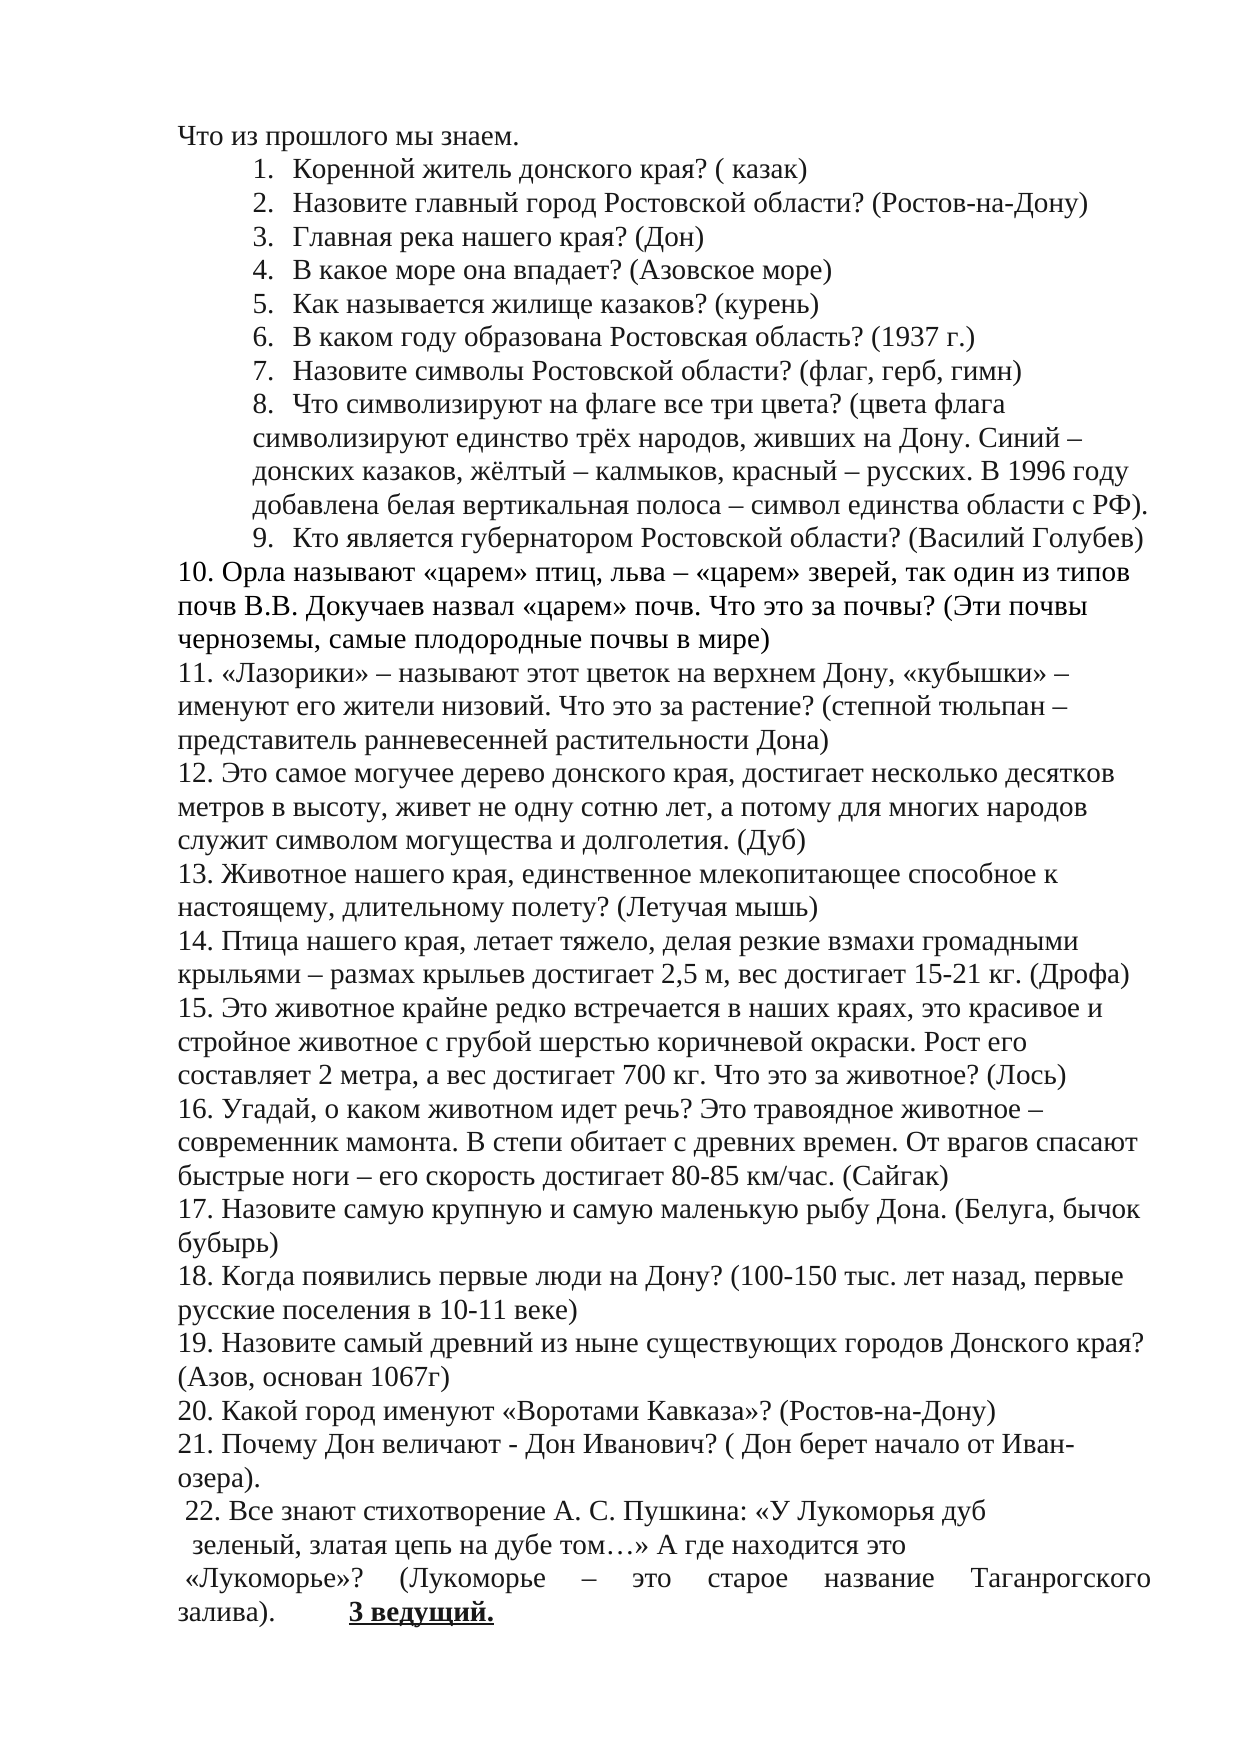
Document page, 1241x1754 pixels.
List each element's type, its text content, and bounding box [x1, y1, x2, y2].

text 1. Коренной житель донского края? ( казак) [252, 152, 1152, 185]
text 6. В каком году образована Ростовская область? (1937 г.) [252, 319, 1152, 353]
text 9. Кто является губернатором Ростовской области? (Василий Голубев) [252, 521, 1152, 554]
text Что из прошлого мы знаем. [177, 118, 1152, 152]
text 3. Главная река нашего края? (Дон) [252, 219, 1152, 252]
text 22. Все знают стихотворение А. С. Пушкина: «У Лукоморья дуб [177, 1493, 1152, 1527]
text 7. Назовите символы Ростовской области? (флаг, герб, гимн) [252, 353, 1152, 386]
text 4. В какое море она впадает? (Азовское море) [252, 252, 1152, 286]
text 21. Почему Дон величают - Дон Иванович? ( Дон берет начало от Иван-озера). [177, 1426, 1152, 1493]
text «Лукоморье»? (Лукоморье – это старое название Таганрогского залива). 3 ведущий. [177, 1560, 1152, 1627]
text зеленый, златая цепь на дубе том…» А где находится это [177, 1527, 1152, 1560]
text 2. Назовите главный город Ростовской области? (Ростов-на-Дону) [252, 185, 1152, 219]
text 10. Орла называют «царем» птиц, льва – «царем» зверей, так один из типов почв В.В. Докучаев назвал «царем» почв. Что это за почвы? (Эти почвы черноземы, самые плодородные почвы в мире) [177, 554, 1152, 655]
text 11. «Лазорики» – называют этот цветок на верхнем Дону, «кубышки» – именуют его жители низовий. Что это за растение? (степной тюльпан – представитель ранневесенней растительности Дона) 12. Это самое могучее дерево донского края, достигает несколько десятков метров в высоту, живет не одну сотню лет, а потому для многих народов служит символом могущества и долголетия. (Дуб) 13. Животное нашего края, единственное млекопитающее способное к настоящему, длительному полету? (Летучая мышь) 14. Птица нашего края, летает тяжело, делая резкие взмахи громадными крыльями – размах крыльев достигает 2,5 м, вес достигает 15-21 кг. (Дрофа) 15. Это животное крайне редко встречается в наших краях, это красивое и стройное животное с грубой шерстью коричневой окраски. Рост его составляет 2 метра, а вес достигает 700 кг. Что это за животное? (Лось) 16. Угадай, о каком животном идет речь? Это травоядное животное – современник мамонта. В степи обитает с древних времен. От врагов спасают быстрые ноги – его скорость достигает 80-85 км/час. (Сайгак) 17. Назовите самую крупную и самую маленькую рыбу Дона. (Белуга, бычок бубырь) 18. Когда появились первые люди на Дону? (100-150 тыс. лет назад, первые русские поселения в 10-11 веке) 19. Назовите самый древний из ныне существующих городов Донского края? (Азов, основан 1067г) 20. Какой город именуют «Воротами Кавказа»? (Ростов-на-Дону) [177, 655, 1152, 1426]
text 5. Как называется жилище казаков? (курень) [252, 286, 1152, 319]
text 8. Что символизируют на флаге все три цвета? (цвета флага символизируют единство трёх народов, живших на Дону. Синий – донских казаков, жёлтый – калмыков, красный – русских. В 1996 году добавлена белая вертикальная полоса – символ единства области с РФ). [252, 386, 1152, 521]
